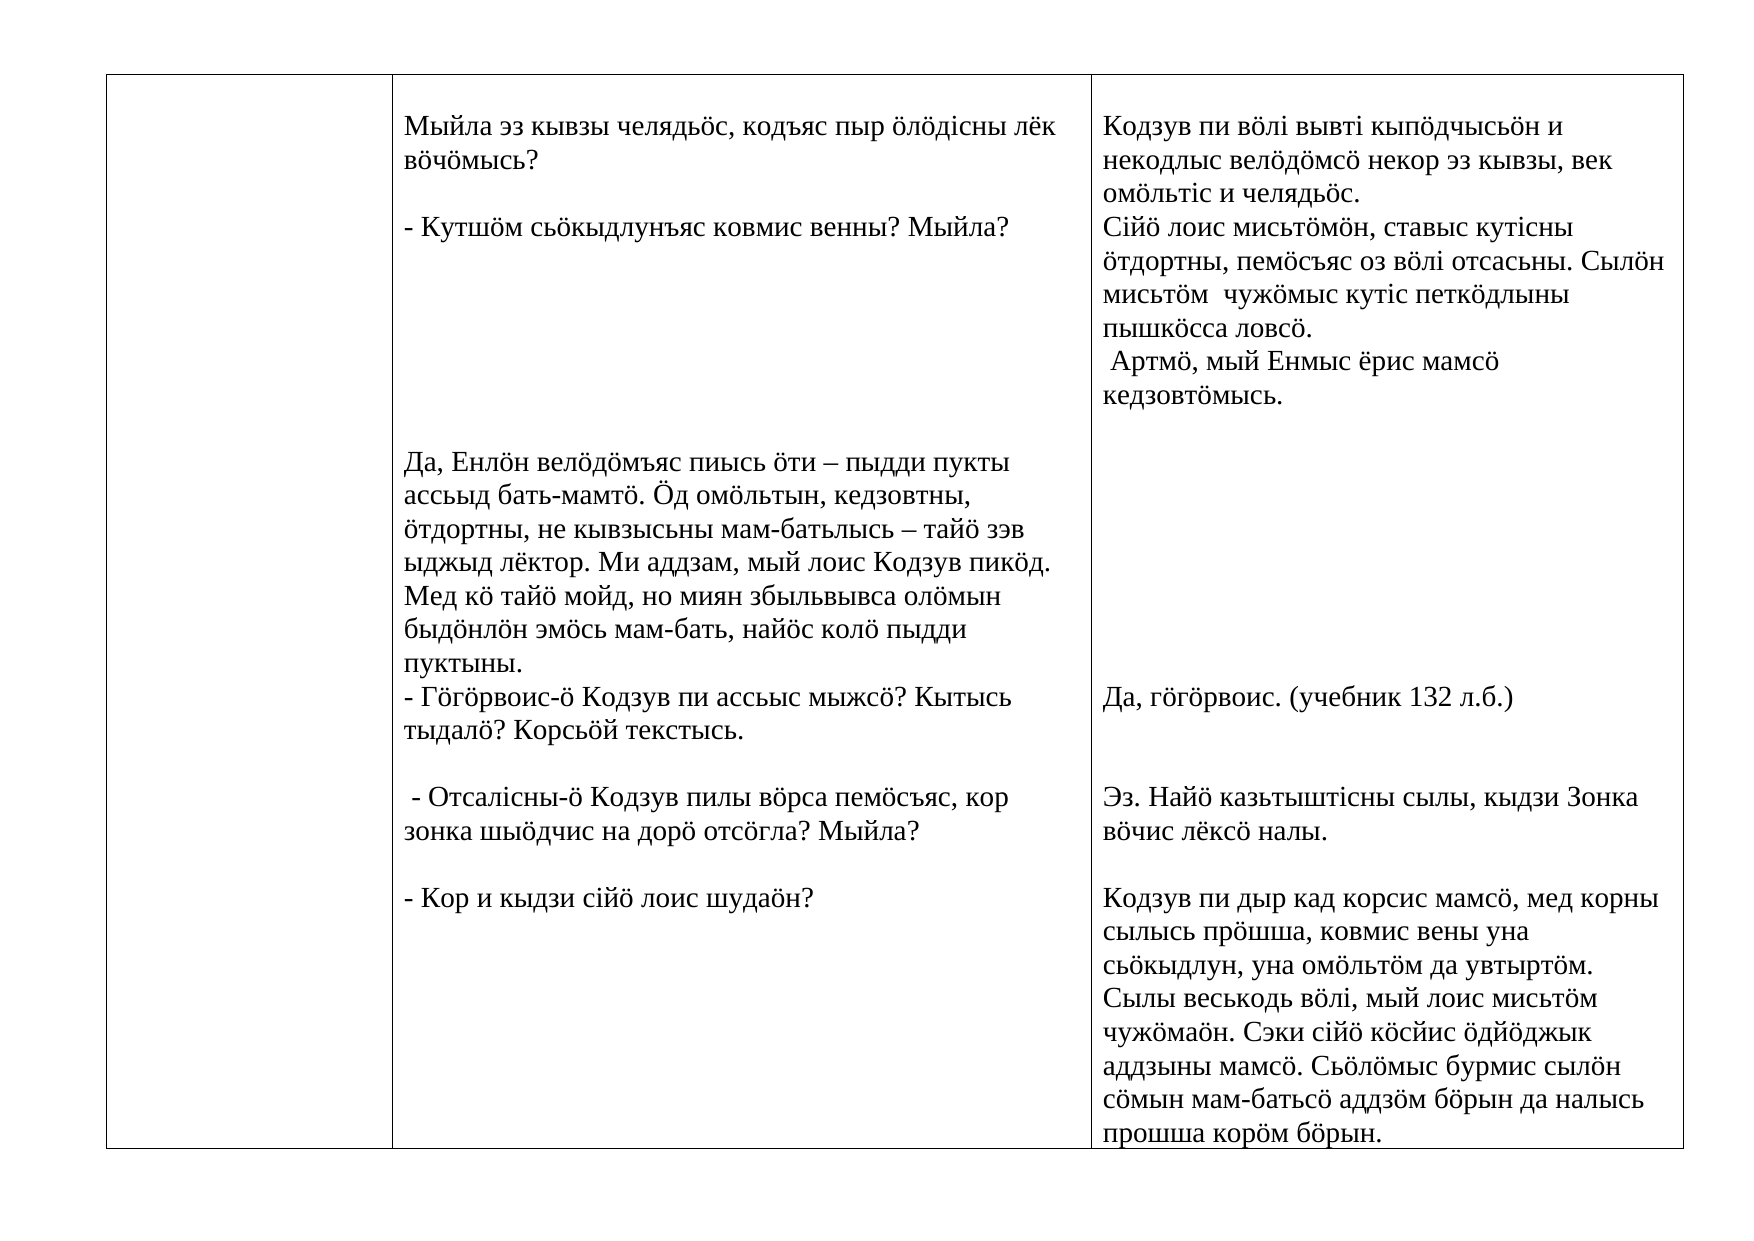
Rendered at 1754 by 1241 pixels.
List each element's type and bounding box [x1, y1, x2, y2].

table_cell [107, 75, 392, 1148]
table_cell [393, 75, 1091, 1148]
table_cell [1092, 75, 1683, 1148]
